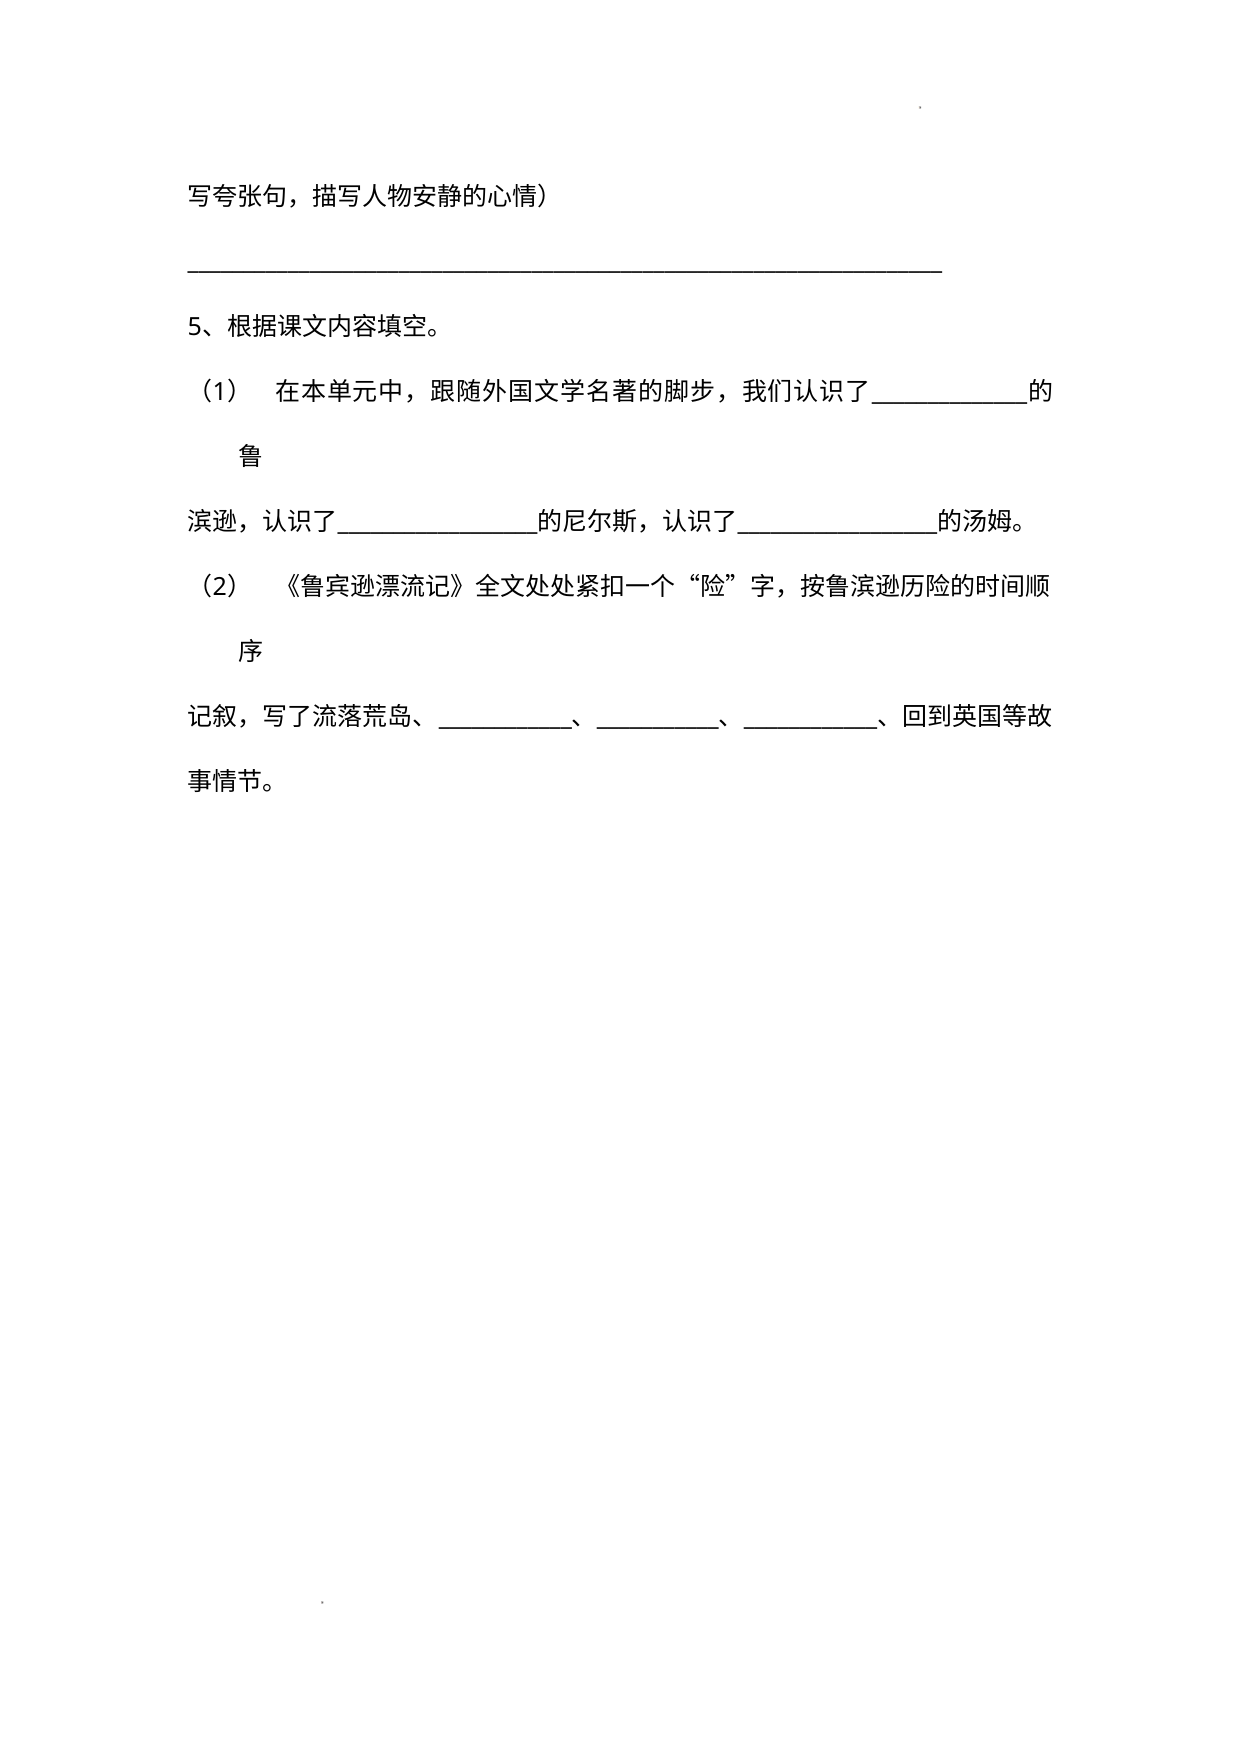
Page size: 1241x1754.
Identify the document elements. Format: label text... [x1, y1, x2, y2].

text 记叙，写了流落荒岛、____________、___________、____________、回到英国等故事情节。 [187, 682, 1053, 812]
list 《鲁宾逊漂流记》全文处处紧扣一个“险”字，按鲁滨逊历险的时间顺序 [187, 552, 1053, 682]
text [187, 227, 1053, 292]
text 5、根据课文内容填空。 [187, 292, 1053, 357]
text 滨逊，认识了__________________的尼尔斯，认识了__________________的汤姆。 [187, 487, 1053, 552]
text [187, 162, 1053, 227]
list 在本单元中，跟随外国文学名著的脚步，我们认识了______________的鲁 [187, 357, 1053, 487]
